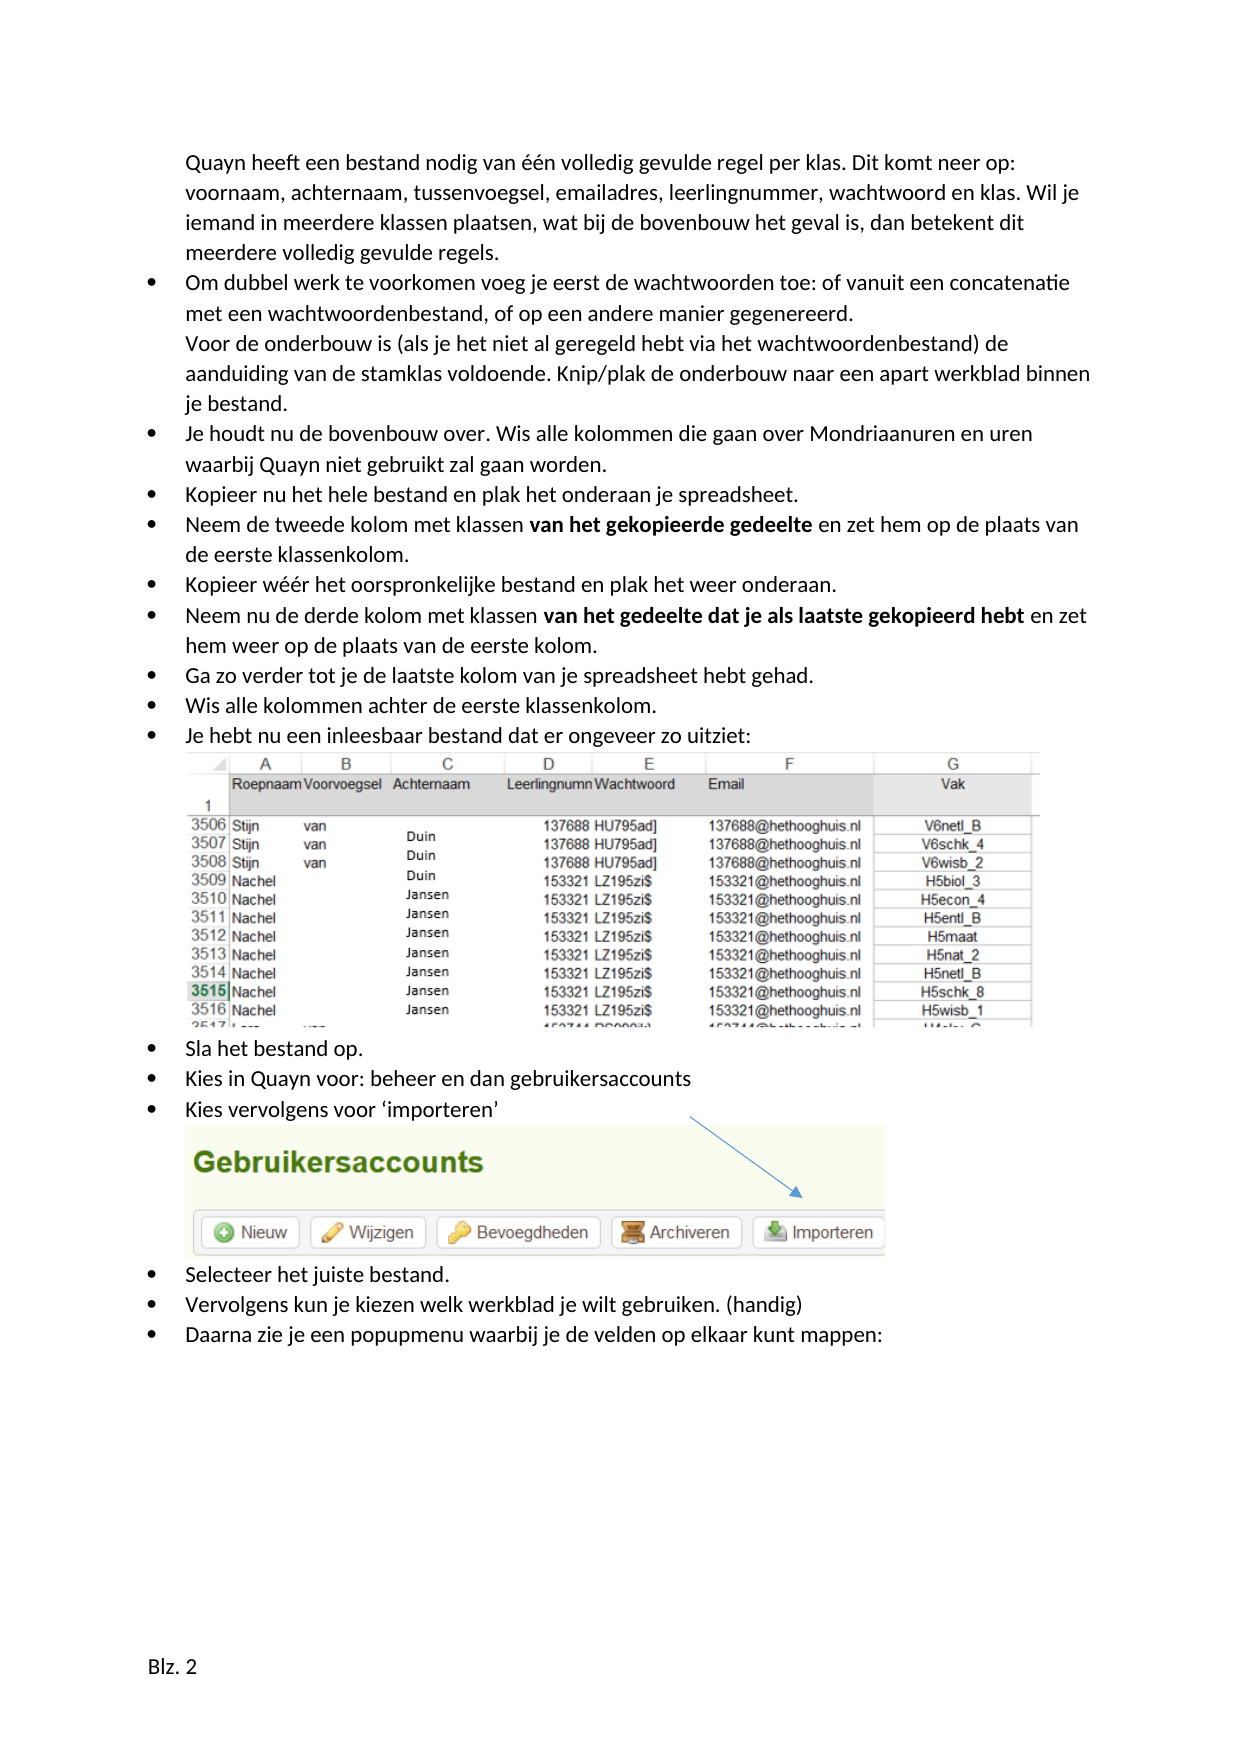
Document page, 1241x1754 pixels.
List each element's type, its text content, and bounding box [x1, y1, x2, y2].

list Neem nu de derde kolom met klassen van het gedeelte dat je als laatste gekopieerd hebt en zet hem weer op de plaats van de eerste kolom. [148, 601, 1093, 659]
list Sla het bestand op. [148, 1034, 1093, 1062]
list Kopieer wéér het oorspronkelijke bestand en plak het weer onderaan. [148, 571, 1093, 598]
list Vervolgens kun je kiezen welk werkblad je wilt gebruiken. (handig) [148, 1290, 1093, 1318]
list Daarna zie je een popupmenu waarbij je de velden op elkaar kunt mappen: [148, 1321, 1093, 1349]
list Kies in Quayn voor: beheer en dan gebruikersaccounts [148, 1064, 1093, 1092]
list Kopieer nu het hele bestand en plak het onderaan je spreadsheet. [148, 480, 1093, 508]
picture [185, 1125, 885, 1258]
picture [185, 751, 1041, 1032]
list Wis alle kolommen achter de eerste klassenkolom. [148, 691, 1093, 719]
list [148, 148, 1093, 266]
list Neem de tweede kolom met klassen van het gekopieerde gedeelte en zet hem op de plaats van de eerste klassenkolom. [148, 510, 1093, 568]
list Je houdt nu de bovenbouw over. Wis alle kolommen die gaan over Mondriaanuren en uren waarbij Quayn niet gebruikt zal gaan worden. [148, 419, 1093, 478]
list Selecteer het juiste bestand. [148, 1260, 1093, 1288]
list Om dubbel werk te voorkomen voeg je eerst de wachtwoorden toe: of vanuit een concatenatie met een wachtwoordenbestand, of op een andere manier gegenereerd. Voor de onderbouw is (als je het niet al geregeld hebt via het wachtwoordenbestand) de aanduiding van de stamklas voldoende. Knip/plak de onderbouw naar een apart werkblad binnen je bestand. [148, 268, 1093, 417]
list Ga zo verder tot je de laatste kolom van je spreadsheet hebt gehad. [148, 661, 1093, 689]
